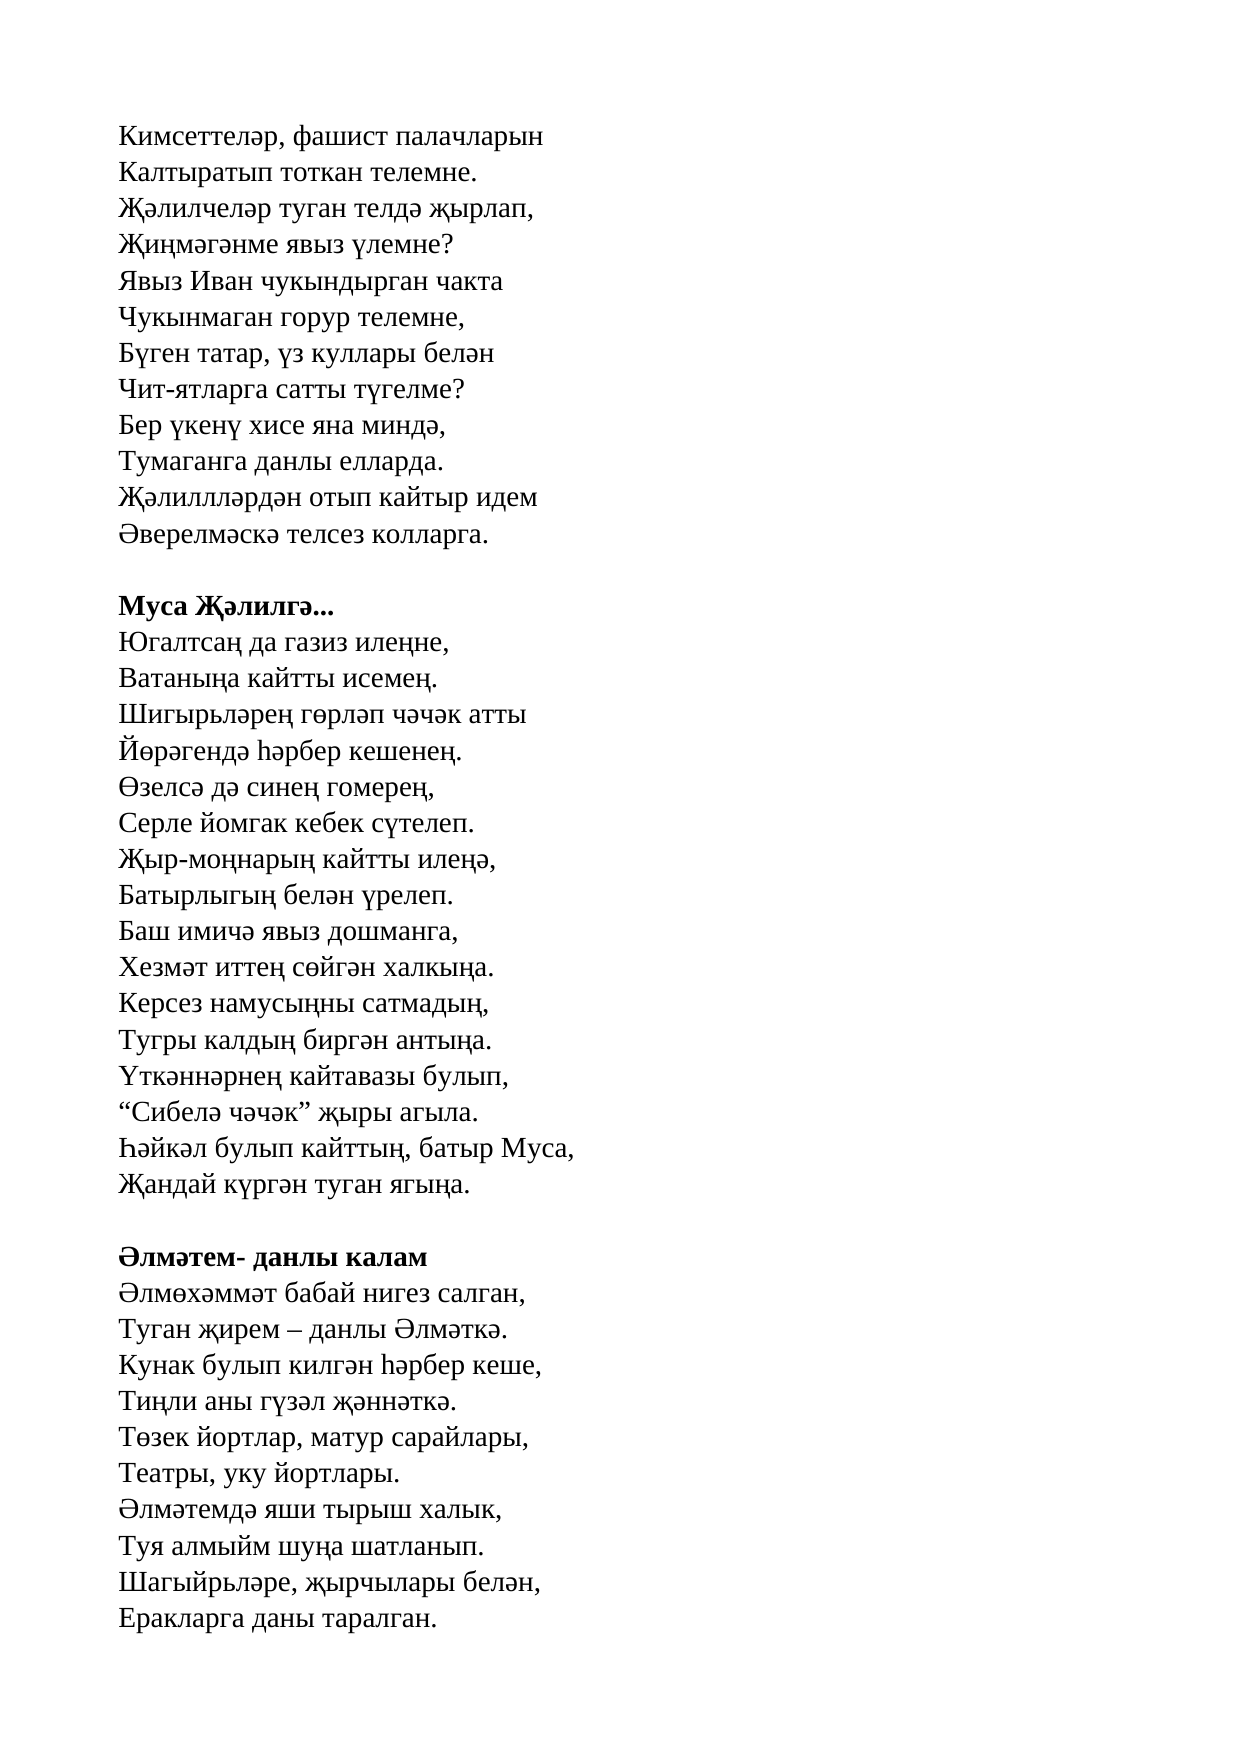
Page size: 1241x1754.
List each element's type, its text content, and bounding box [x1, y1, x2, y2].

text Кунак булып килгән һәрбер кеше, [118, 1347, 1122, 1381]
text Җәлилчеләр туган телдә җырлап, [118, 190, 1122, 224]
text Җиңмәгәнме явыз үлемне? [118, 227, 1122, 260]
text Тиңли аны гүзәл җәннәткә. [118, 1383, 1122, 1417]
text Җыр-моңнарың кайтты илеңә, [118, 841, 1122, 874]
text Туя алмыйм шуңа шатланып. [118, 1528, 1122, 1561]
text Җәлиллләрдән отып кайтыр идем [118, 479, 1122, 513]
text Һәйкәл булып кайттың, батыр Муса, [118, 1130, 1122, 1164]
text Туган җирем – данлы Әлмәткә. [118, 1311, 1122, 1344]
text Бүген татар, үз куллары белән [118, 335, 1122, 368]
text Тугры калдың биргән антыңа. [118, 1022, 1122, 1055]
text Калтыратып тоткан телемне. [118, 154, 1122, 188]
text Әверелмәскә телсез колларга. [118, 516, 1122, 549]
text Батырлыгың белән үрелеп. [118, 877, 1122, 911]
text Өзелсә дә синең гомерең, [118, 769, 1122, 802]
text Муса Җәлилгә... [118, 588, 1122, 622]
text Югалтсаң да газиз илеңне, [118, 624, 1122, 658]
text Серле йомгак кебек сүтелеп. [118, 805, 1122, 838]
text Еракларга даны таралган. [118, 1600, 1122, 1634]
text Керсез намусыңны сатмадың, [118, 986, 1122, 1019]
text Үткәннәрнең кайтавазы булып, [118, 1058, 1122, 1091]
text Хезмәт иттең сөйгән халкыңа. [118, 949, 1122, 983]
text “Сибелә чәчәк” җыры агыла. [118, 1094, 1122, 1128]
text Баш имичә явыз дошманга, [118, 913, 1122, 947]
text Явыз Иван чукындырган чакта [118, 263, 1122, 296]
text Кимсеттеләр, фашист палачларын [118, 118, 1122, 152]
text Йөрәгендә һәрбер кешенең. [118, 733, 1122, 766]
text Әлмәтем- данлы калам [118, 1239, 1122, 1272]
text Шагыйрьләре, җырчылары белән, [118, 1564, 1122, 1597]
text Тумаганга данлы елларда. [118, 443, 1122, 477]
text Театры, уку йортлары. [118, 1456, 1122, 1489]
text Әлмәтемдә яши тырыш халык, [118, 1492, 1122, 1525]
text Әлмөхәммәт бабай нигез салган, [118, 1275, 1122, 1308]
text Төзек йортлар, матур сарайлары, [118, 1419, 1122, 1453]
text Чукынмаган горур телемне, [118, 299, 1122, 332]
text Җандай күргән туган ягыңа. [118, 1166, 1122, 1200]
text Ватаныңа кайтты исемең. [118, 660, 1122, 694]
text Шигырьләрең гөрләп чәчәк атты [118, 696, 1122, 730]
text Бер үкенү хисе яна миндә, [118, 407, 1122, 441]
text Чит-ятларга сатты түгелме? [118, 371, 1122, 405]
